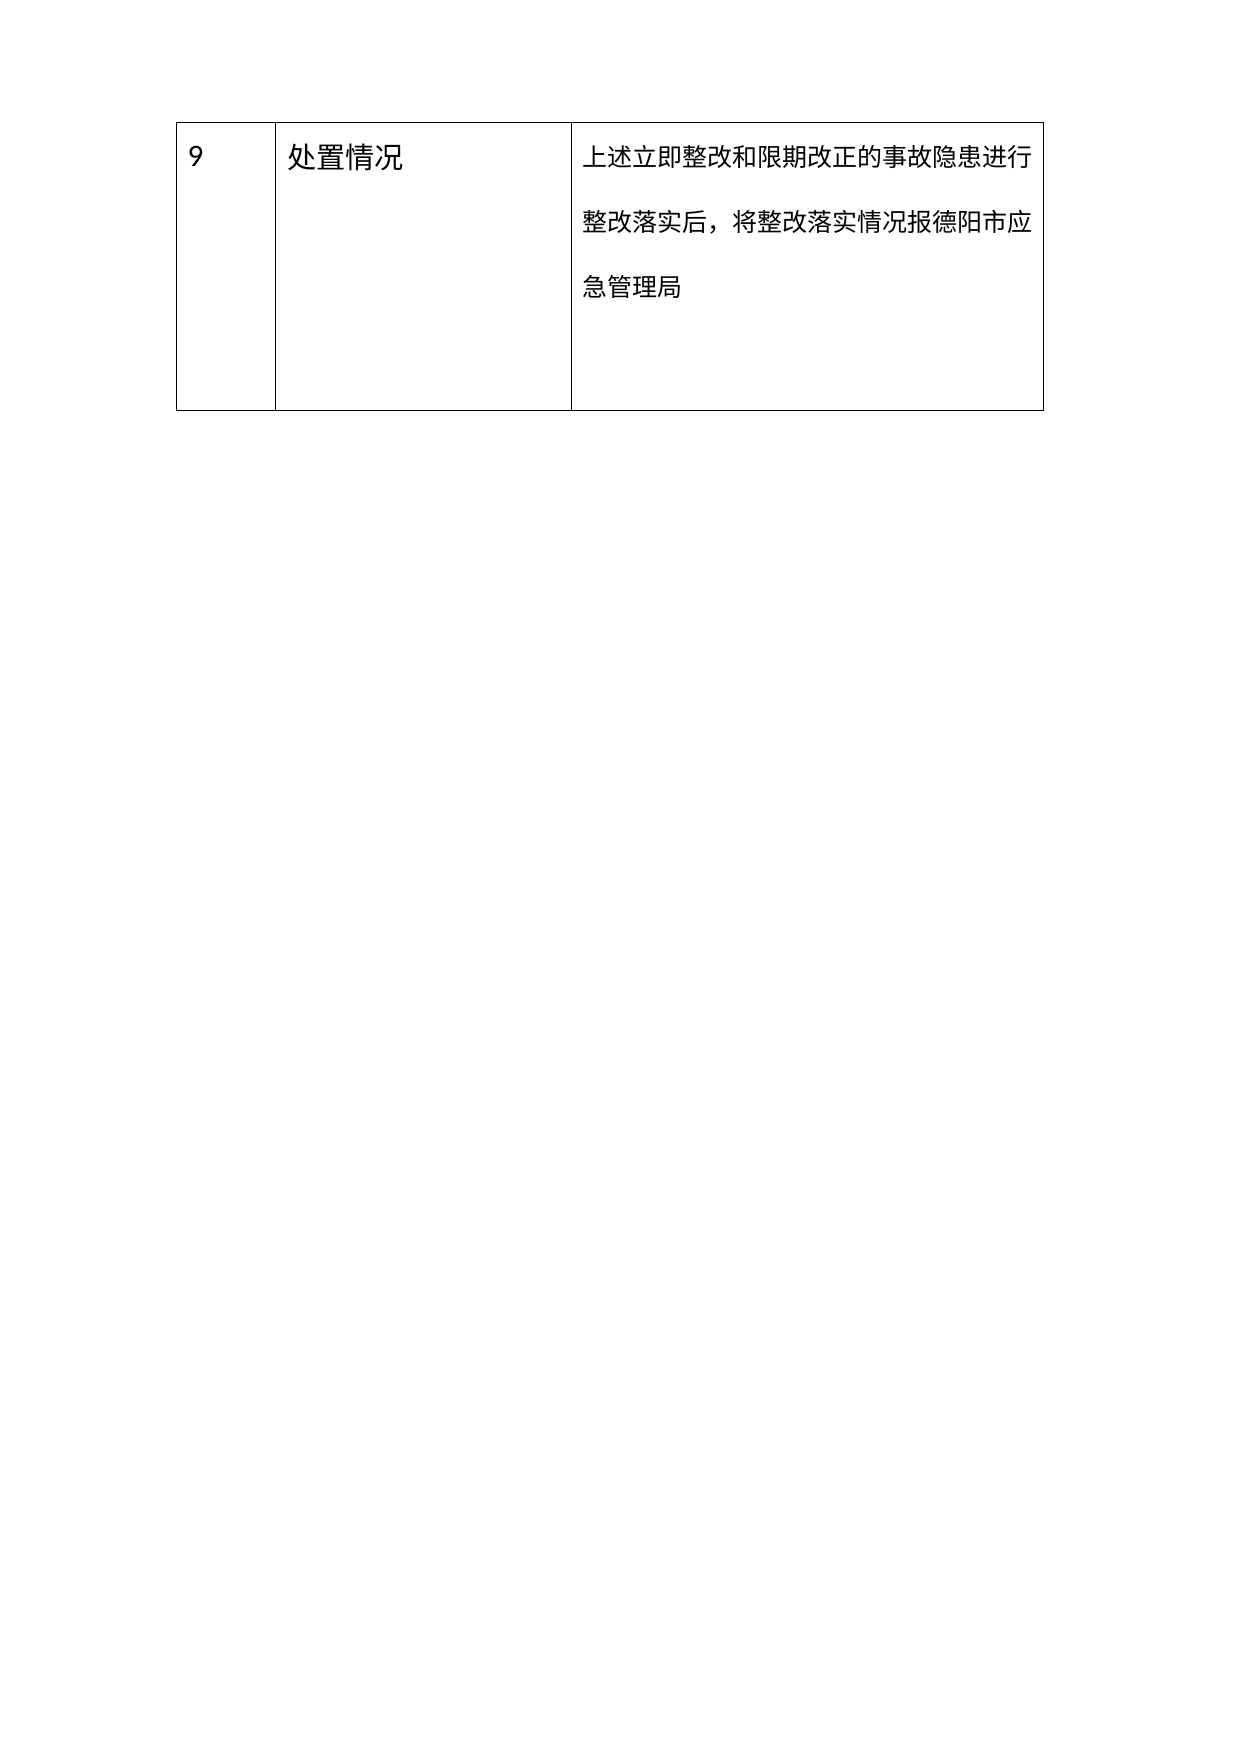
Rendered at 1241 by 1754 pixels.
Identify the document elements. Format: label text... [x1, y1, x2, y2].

table_cell 上述立即整改和限期改正的事故隐患进行整改落实后，将整改落实情况报德阳市应急管理局 [572, 123, 1043, 410]
table_cell 处置情况 [276, 123, 571, 410]
table_cell 9 [177, 123, 275, 410]
